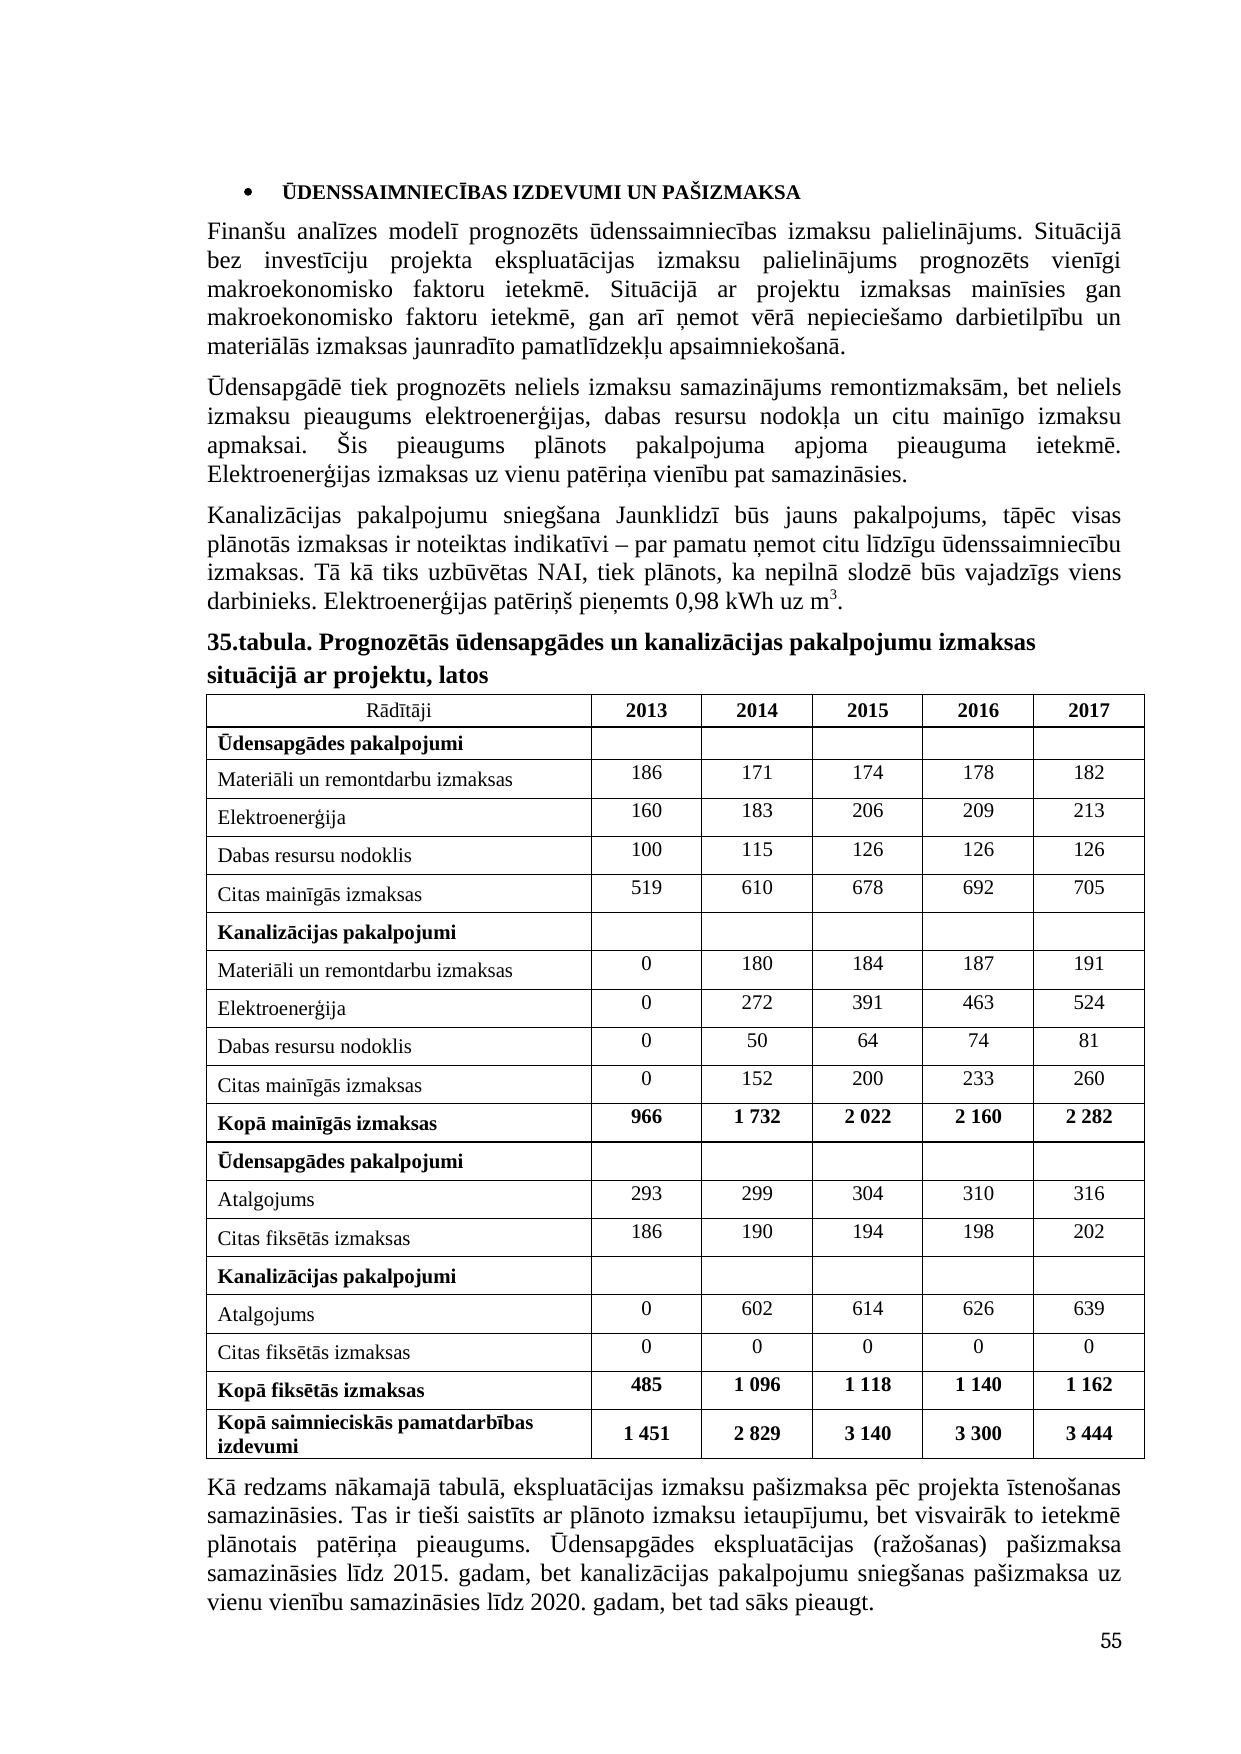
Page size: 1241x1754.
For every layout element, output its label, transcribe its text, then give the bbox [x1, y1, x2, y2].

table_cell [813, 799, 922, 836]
list ŪDENSSAIMNIECĪBAS IZDEVUMI UN PAŠIZMAKSA [244, 180, 1122, 204]
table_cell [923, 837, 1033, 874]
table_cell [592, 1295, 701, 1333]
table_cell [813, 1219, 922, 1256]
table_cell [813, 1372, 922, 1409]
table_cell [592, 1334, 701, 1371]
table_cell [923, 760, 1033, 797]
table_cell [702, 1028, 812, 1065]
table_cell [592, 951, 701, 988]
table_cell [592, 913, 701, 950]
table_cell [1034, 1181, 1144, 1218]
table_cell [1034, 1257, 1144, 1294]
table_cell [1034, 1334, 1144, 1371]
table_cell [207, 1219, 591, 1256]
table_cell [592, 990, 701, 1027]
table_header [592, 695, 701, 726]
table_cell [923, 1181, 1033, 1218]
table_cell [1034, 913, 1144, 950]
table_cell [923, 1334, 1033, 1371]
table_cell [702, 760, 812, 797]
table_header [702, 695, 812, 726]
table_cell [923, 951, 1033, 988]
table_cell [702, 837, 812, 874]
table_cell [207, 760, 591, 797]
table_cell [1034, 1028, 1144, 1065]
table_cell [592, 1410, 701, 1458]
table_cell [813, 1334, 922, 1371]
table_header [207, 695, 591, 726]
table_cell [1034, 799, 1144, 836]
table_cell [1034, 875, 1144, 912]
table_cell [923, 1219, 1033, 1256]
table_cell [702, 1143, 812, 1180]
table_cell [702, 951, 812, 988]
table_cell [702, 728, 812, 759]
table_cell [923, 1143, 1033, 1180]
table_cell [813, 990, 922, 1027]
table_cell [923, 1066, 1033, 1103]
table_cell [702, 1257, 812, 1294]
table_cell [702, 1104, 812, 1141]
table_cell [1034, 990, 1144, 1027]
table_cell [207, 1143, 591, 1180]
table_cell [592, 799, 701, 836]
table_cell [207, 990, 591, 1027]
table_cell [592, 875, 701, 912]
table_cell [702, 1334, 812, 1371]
text Kanalizācijas pakalpojumu sniegšana Jaunklidzī būs jauns pakalpojums, tāpēc visas plānotās izmaksas ir noteiktas indikatīvi – par pamatu ņemot citu līdzīgu ūdenssaimniecību izmaksas. Tā kā tiks uzbūvētas NAI, tiek plānots, ka nepilnā slodzē būs vajadzīgs viens darbinieks. Elektroenerģijas patēriņš pieņemts 0,98 kWh uz m3. [207, 500, 1122, 615]
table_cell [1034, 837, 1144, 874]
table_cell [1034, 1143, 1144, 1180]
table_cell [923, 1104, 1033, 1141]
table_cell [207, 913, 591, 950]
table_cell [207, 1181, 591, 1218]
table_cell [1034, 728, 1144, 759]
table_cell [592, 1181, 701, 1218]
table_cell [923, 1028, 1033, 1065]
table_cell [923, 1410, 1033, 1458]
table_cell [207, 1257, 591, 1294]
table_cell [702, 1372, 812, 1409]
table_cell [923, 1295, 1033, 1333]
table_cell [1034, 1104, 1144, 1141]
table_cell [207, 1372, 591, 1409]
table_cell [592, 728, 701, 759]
text Finanšu analīzes modelī prognozēts ūdenssaimniecības izmaksu palielinājums. Situācijā bez investīciju projekta ekspluatācijas izmaksu palielinājums prognozēts vienīgi makroekonomisko faktoru ietekmē. Situācijā ar projektu izmaksas mainīsies gan makroekonomisko faktoru ietekmē, gan arī ņemot vērā nepieciešamo darbietilpību un materiālās izmaksas jaunradīto pamatlīdzekļu apsaimniekošanā. [207, 216, 1122, 360]
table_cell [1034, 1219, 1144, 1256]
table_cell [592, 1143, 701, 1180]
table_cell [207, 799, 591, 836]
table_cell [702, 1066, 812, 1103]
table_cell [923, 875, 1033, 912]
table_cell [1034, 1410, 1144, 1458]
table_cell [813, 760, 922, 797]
text Ūdensapgādē tiek prognozēts neliels izmaksu samazinājums remontizmaksām, bet neliels izmaksu pieaugums elektroenerģijas, dabas resursu nodokļa un citu mainīgo izmaksu apmaksai. Šis pieaugums plānots pakalpojuma apjoma pieauguma ietekmē. Elektroenerģijas izmaksas uz vienu patēriņa vienību pat samazināsies. [207, 372, 1122, 487]
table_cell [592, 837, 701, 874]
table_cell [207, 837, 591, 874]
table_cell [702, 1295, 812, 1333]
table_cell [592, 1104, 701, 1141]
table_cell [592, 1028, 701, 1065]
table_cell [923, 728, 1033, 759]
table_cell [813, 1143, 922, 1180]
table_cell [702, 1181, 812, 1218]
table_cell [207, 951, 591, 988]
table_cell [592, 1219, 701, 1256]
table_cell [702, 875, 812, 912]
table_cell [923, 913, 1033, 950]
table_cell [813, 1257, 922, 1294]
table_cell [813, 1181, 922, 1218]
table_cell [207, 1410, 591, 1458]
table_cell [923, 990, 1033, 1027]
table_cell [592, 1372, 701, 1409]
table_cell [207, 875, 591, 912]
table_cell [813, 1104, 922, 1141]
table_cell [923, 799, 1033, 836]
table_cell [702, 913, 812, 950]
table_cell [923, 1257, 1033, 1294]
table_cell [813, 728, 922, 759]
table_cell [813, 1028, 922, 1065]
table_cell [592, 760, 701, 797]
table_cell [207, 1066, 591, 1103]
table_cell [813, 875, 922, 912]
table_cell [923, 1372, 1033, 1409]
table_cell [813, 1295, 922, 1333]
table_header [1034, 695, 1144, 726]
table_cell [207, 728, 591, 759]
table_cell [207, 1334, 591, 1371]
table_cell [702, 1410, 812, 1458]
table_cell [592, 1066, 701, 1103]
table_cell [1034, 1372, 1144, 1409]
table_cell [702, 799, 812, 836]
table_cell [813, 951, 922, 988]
text 35.tabula. Prognozētās ūdensapgādes un kanalizācijas pakalpojumu izmaksas situācijā ar projektu, latos [207, 627, 1122, 689]
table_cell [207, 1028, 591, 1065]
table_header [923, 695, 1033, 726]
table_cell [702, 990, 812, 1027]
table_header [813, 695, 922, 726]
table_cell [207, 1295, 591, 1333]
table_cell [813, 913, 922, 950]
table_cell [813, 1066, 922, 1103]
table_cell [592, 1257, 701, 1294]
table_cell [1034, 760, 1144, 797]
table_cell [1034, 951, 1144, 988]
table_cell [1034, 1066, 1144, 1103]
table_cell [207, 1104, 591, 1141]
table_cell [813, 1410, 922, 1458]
text Kā redzams nākamajā tabulā, ekspluatācijas izmaksu pašizmaksa pēc projekta īstenošanas samazināsies. Tas ir tieši saistīts ar plānoto izmaksu ietaupījumu, bet visvairāk to ietekmē plānotais patēriņa pieaugums. Ūdensapgādes ekspluatācijas (ražošanas) pašizmaksa samazināsies līdz 2015. gadam, bet kanalizācijas pakalpojumu sniegšanas pašizmaksa uz vienu vienību samazināsies līdz 2020. gadam, bet tad sāks pieaugt. [207, 1472, 1122, 1616]
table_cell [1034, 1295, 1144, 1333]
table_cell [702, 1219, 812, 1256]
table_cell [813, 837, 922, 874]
